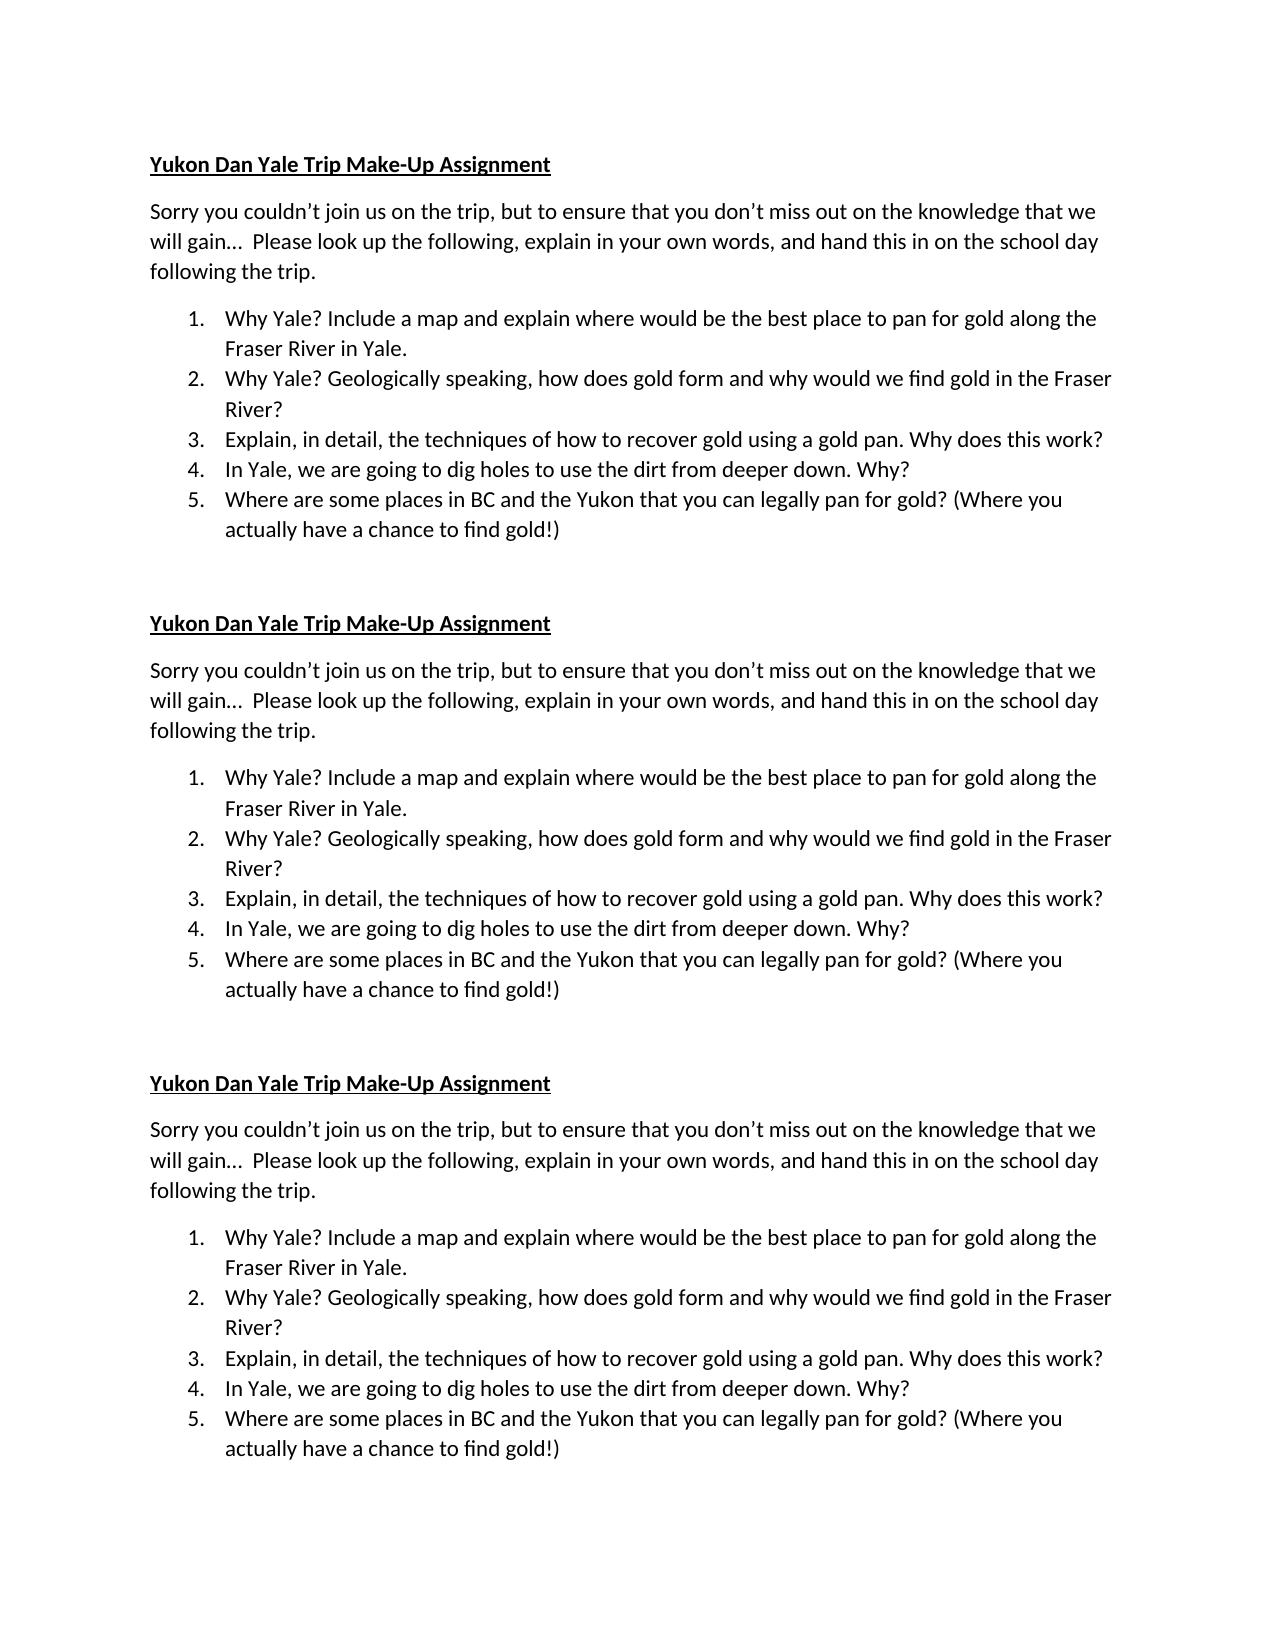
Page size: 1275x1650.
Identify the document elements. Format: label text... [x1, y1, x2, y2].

text Yukon Dan Yale Trip Make-Up Assignment [150, 150, 1125, 178]
list Where are some places in BC and the Yukon that you can legally pan for gold? (Where you actually have a chance to find gold!) [187, 485, 1125, 544]
list Why Yale? Include a map and explain where would be the best place to pan for gold along the Fraser River in Yale. [187, 763, 1125, 822]
list In Yale, we are going to dig holes to use the dirt from deeper down. Why? [187, 1374, 1125, 1402]
list Why Yale? Geologically speaking, how does gold form and why would we find gold in the Fraser River? [187, 364, 1125, 423]
list Explain, in detail, the techniques of how to recover gold using a gold pan. Why does this work? [187, 1344, 1125, 1372]
list Explain, in detail, the techniques of how to recover gold using a gold pan. Why does this work? [187, 884, 1125, 912]
list Explain, in detail, the techniques of how to recover gold using a gold pan. Why does this work? [187, 425, 1125, 453]
list Where are some places in BC and the Yukon that you can legally pan for gold? (Where you actually have a chance to find gold!) [187, 1404, 1125, 1462]
list Where are some places in BC and the Yukon that you can legally pan for gold? (Where you actually have a chance to find gold!) [187, 945, 1125, 1003]
text Sorry you couldn’t join us on the trip, but to ensure that you don’t miss out on the knowledge that we will gain… Please look up the following, explain in your own words, and hand this in on the school day following the trip. [150, 1116, 1125, 1204]
text Yukon Dan Yale Trip Make-Up Assignment [150, 609, 1125, 637]
list Why Yale? Include a map and explain where would be the best place to pan for gold along the Fraser River in Yale. [187, 304, 1125, 362]
list Why Yale? Include a map and explain where would be the best place to pan for gold along the Fraser River in Yale. [187, 1223, 1125, 1281]
text Yukon Dan Yale Trip Make-Up Assignment [150, 1069, 1125, 1097]
list In Yale, we are going to dig holes to use the dirt from deeper down. Why? [187, 914, 1125, 943]
list Why Yale? Geologically speaking, how does gold form and why would we find gold in the Fraser River? [187, 824, 1125, 882]
text Sorry you couldn’t join us on the trip, but to ensure that you don’t miss out on the knowledge that we will gain… Please look up the following, explain in your own words, and hand this in on the school day following the trip. [150, 197, 1125, 285]
text Sorry you couldn’t join us on the trip, but to ensure that you don’t miss out on the knowledge that we will gain… Please look up the following, explain in your own words, and hand this in on the school day following the trip. [150, 656, 1125, 745]
list Why Yale? Geologically speaking, how does gold form and why would we find gold in the Fraser River? [187, 1283, 1125, 1342]
list In Yale, we are going to dig holes to use the dirt from deeper down. Why? [187, 455, 1125, 483]
